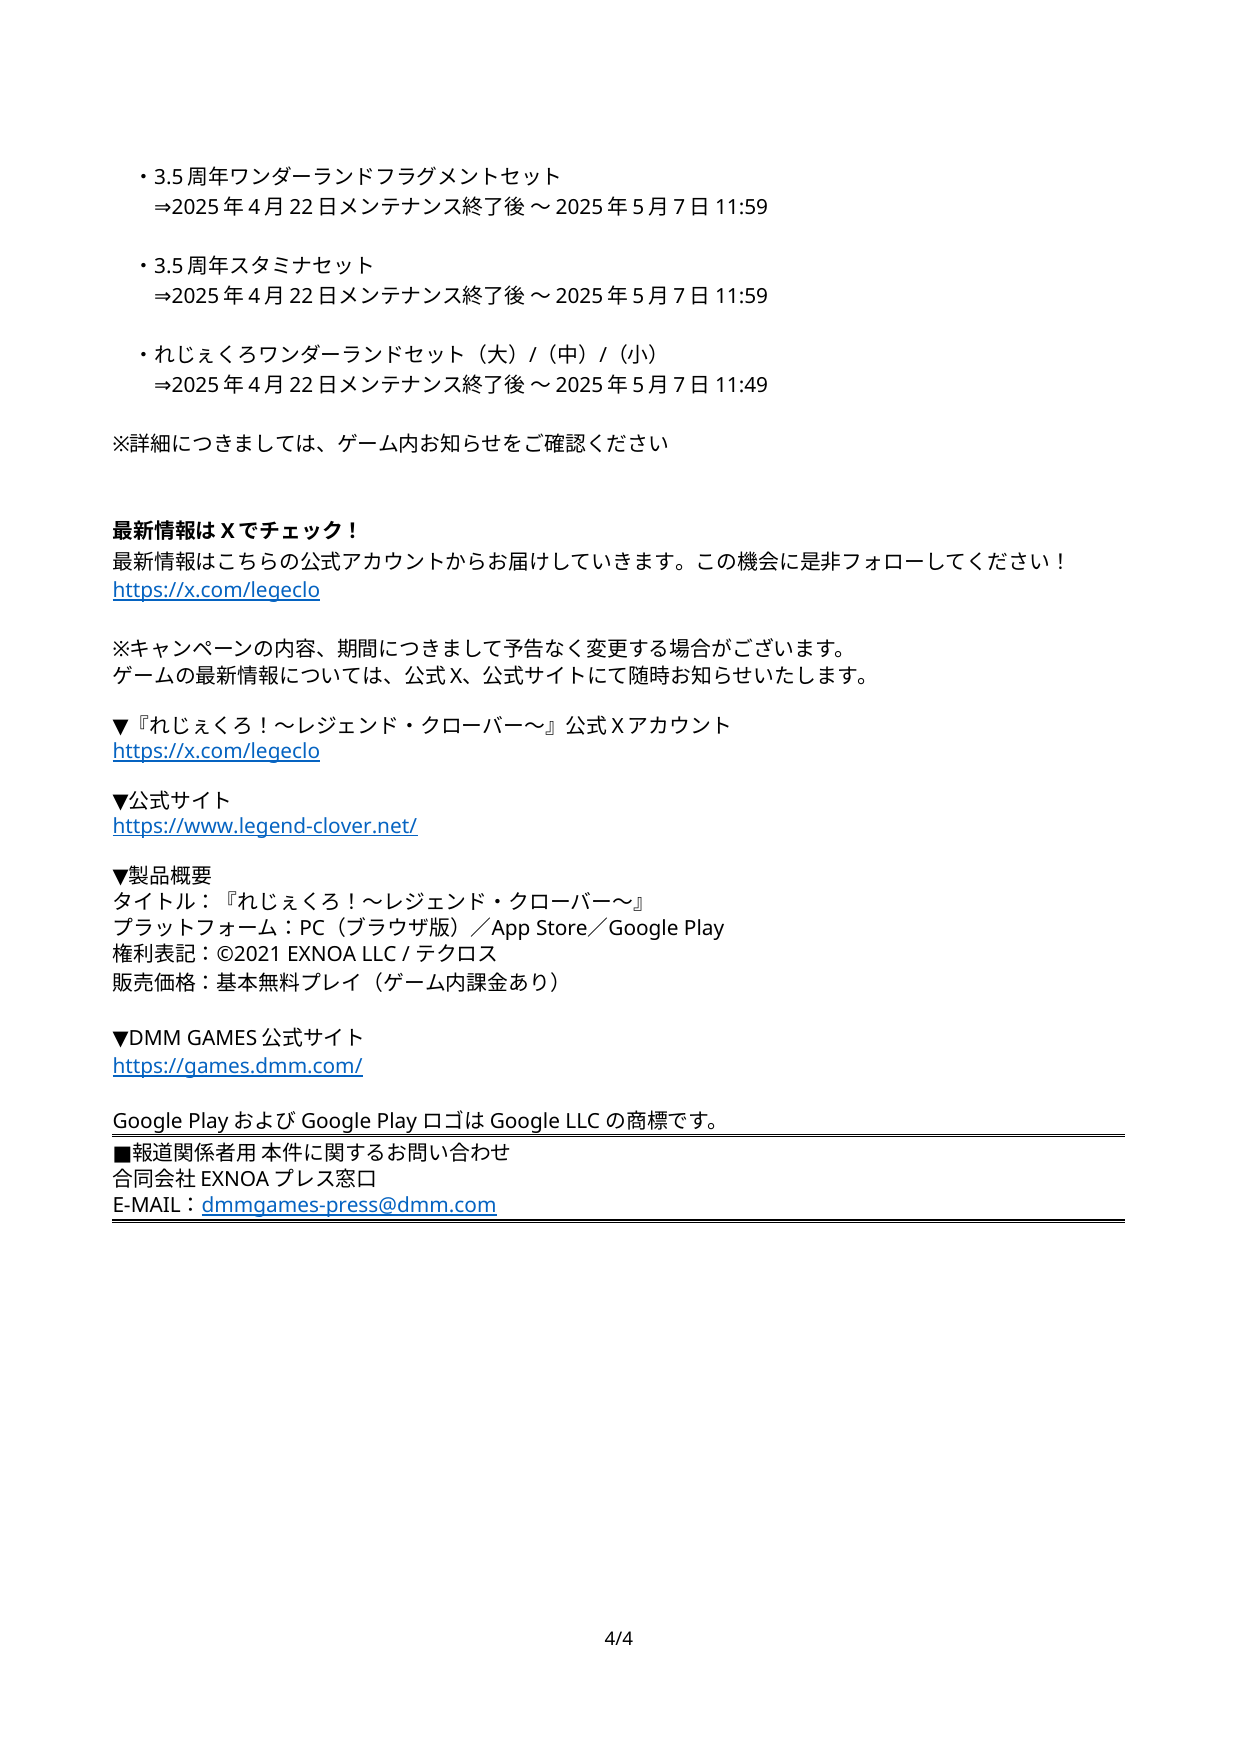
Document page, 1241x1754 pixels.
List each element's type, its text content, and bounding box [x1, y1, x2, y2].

text 合同会社 EXNOAプレス窓口 [112, 1165, 1125, 1187]
text ⇒2025年4月22日メンテナンス終了後 ～ 2025年5月7日 11:59 [112, 279, 1125, 310]
text 最新情報はXでチェック！ [112, 514, 1125, 545]
text https://x.com/legeclo [112, 575, 1125, 603]
text タイトル：『れじぇくろ！～レジェンド・クローバー～』 [112, 888, 1125, 914]
text https://games.dmm.com/ [112, 1051, 1125, 1080]
text ▼DMM GAMES公式サイト [112, 1021, 1125, 1051]
text ゲームの最新情報については、公式X、公式サイトにて随時お知らせいたします。 [112, 662, 1125, 688]
text E-MAIL：dmmgames-press@dmm.com [112, 1187, 1125, 1219]
text ⇒2025年4月22日メンテナンス終了後 ～ 2025年5月7日 11:49 [112, 369, 1125, 399]
text ▼『れじぇくろ！～レジェンド・クローバー～』公式Xアカウント [112, 713, 1125, 739]
text ⇒2025年4月22日メンテナンス終了後 ～ 2025年5月7日 11:59 [112, 191, 1125, 221]
text ▼公式サイト [112, 787, 1125, 813]
text ■報道関係者用 本件に関するお問い合わせ [112, 1137, 1125, 1165]
text ・3.5周年スタミナセット [112, 249, 1125, 279]
text ※キャンペーンの内容、期間につきまして予告なく変更する場合がございます。 [112, 632, 1125, 662]
text https://x.com/legeclo [112, 739, 1125, 763]
text 権利表記：©2021 EXNOA LLC / テクロス [112, 940, 1125, 966]
text 最新情報はこちらの公式アカウントからお届けしていきます。この機会に是非フォローしてください！ [112, 545, 1125, 575]
text ・3.5周年ワンダーランドフラグメントセット [112, 160, 1125, 191]
text ・れじぇくろワンダーランドセット（大）/（中）/（小） [112, 338, 1125, 369]
text ▼製品概要 [112, 862, 1125, 888]
text プラットフォーム：PC（ブラウザ版）／App Store／Google Play [112, 914, 1125, 940]
text https://www.legend-clover.net/ [112, 813, 1125, 838]
text Google Play および Google Play ロゴは Google LLC の商標です。 [112, 1108, 1125, 1134]
text 販売価格：基本無料プレイ（ゲーム内課金あり） [112, 966, 1125, 997]
text ※詳細につきましては、ゲーム内お知らせをご確認ください [112, 427, 1125, 458]
